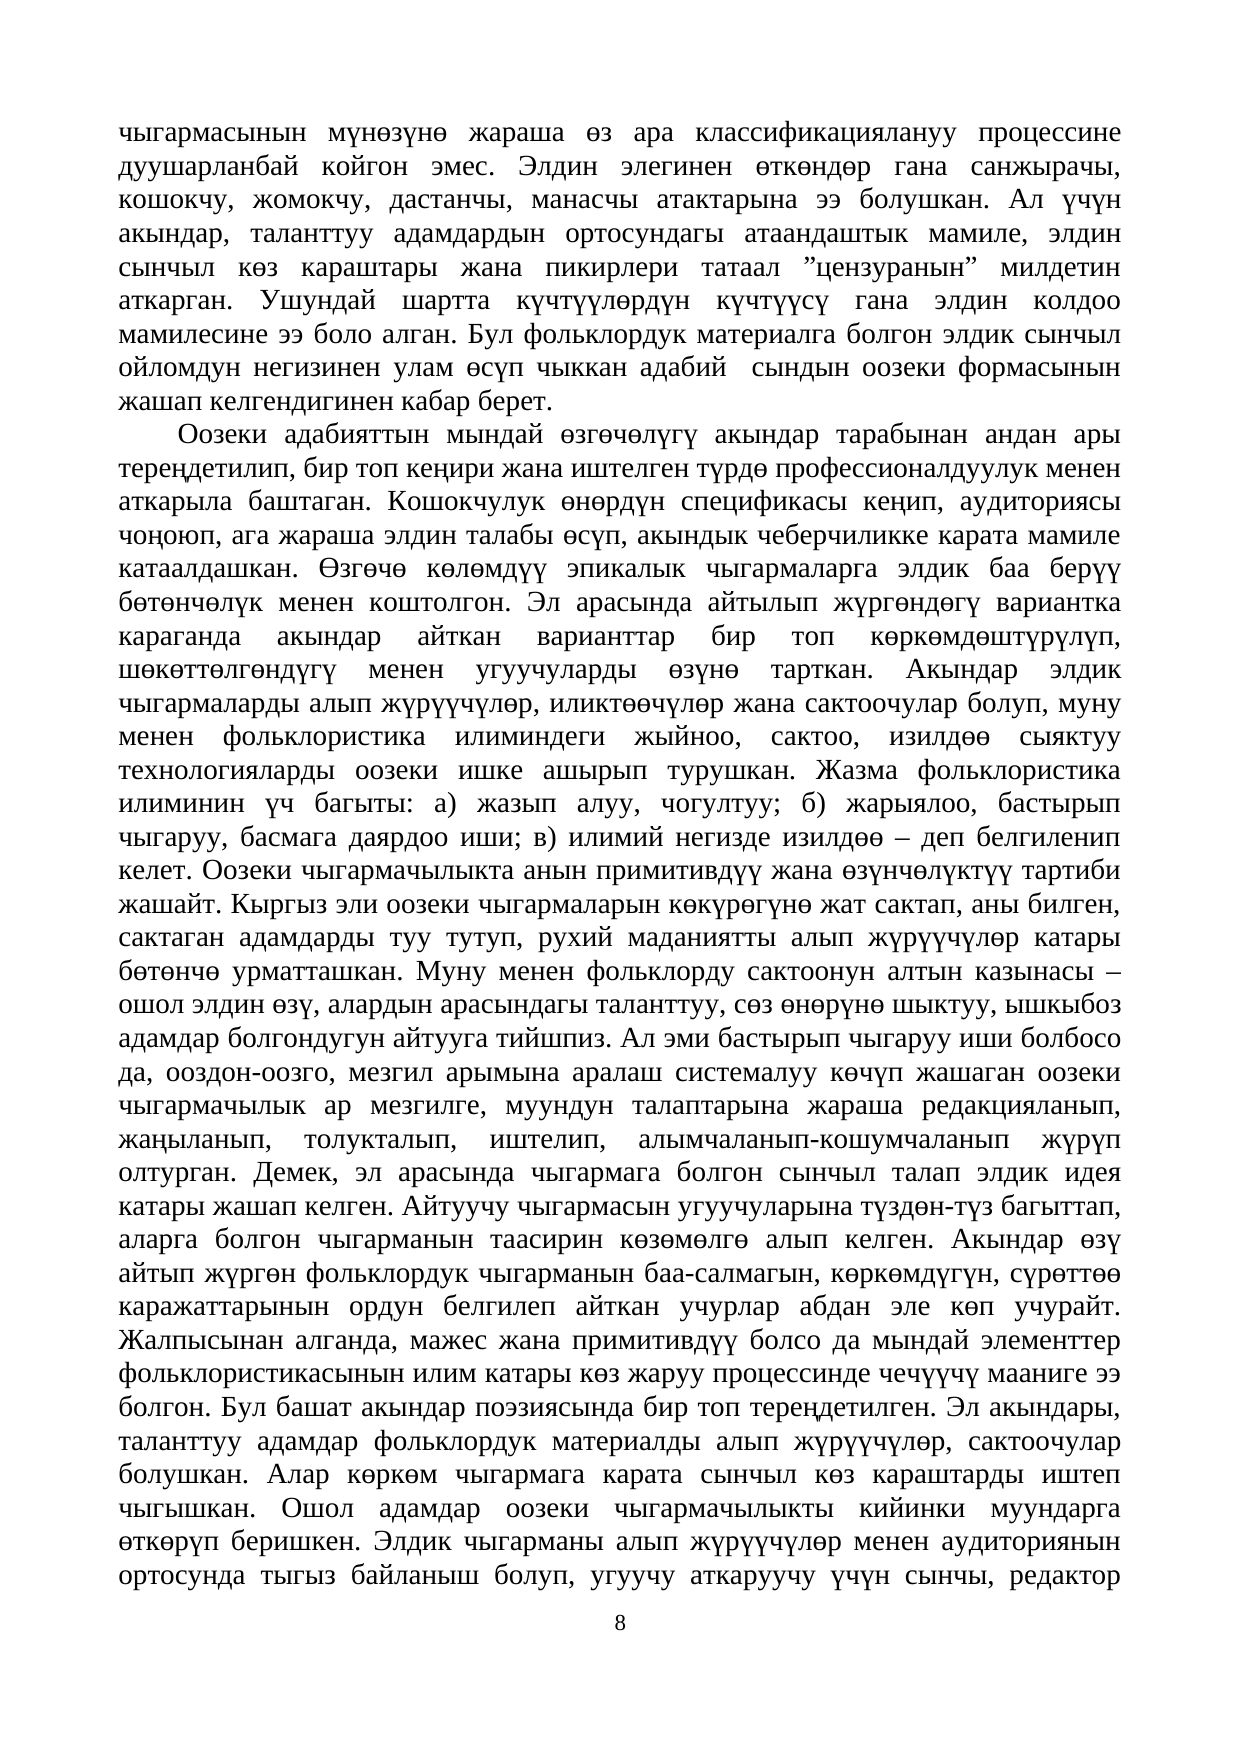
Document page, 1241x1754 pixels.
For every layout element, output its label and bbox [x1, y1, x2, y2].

text [118, 416, 1122, 1590]
text [118, 114, 1122, 416]
